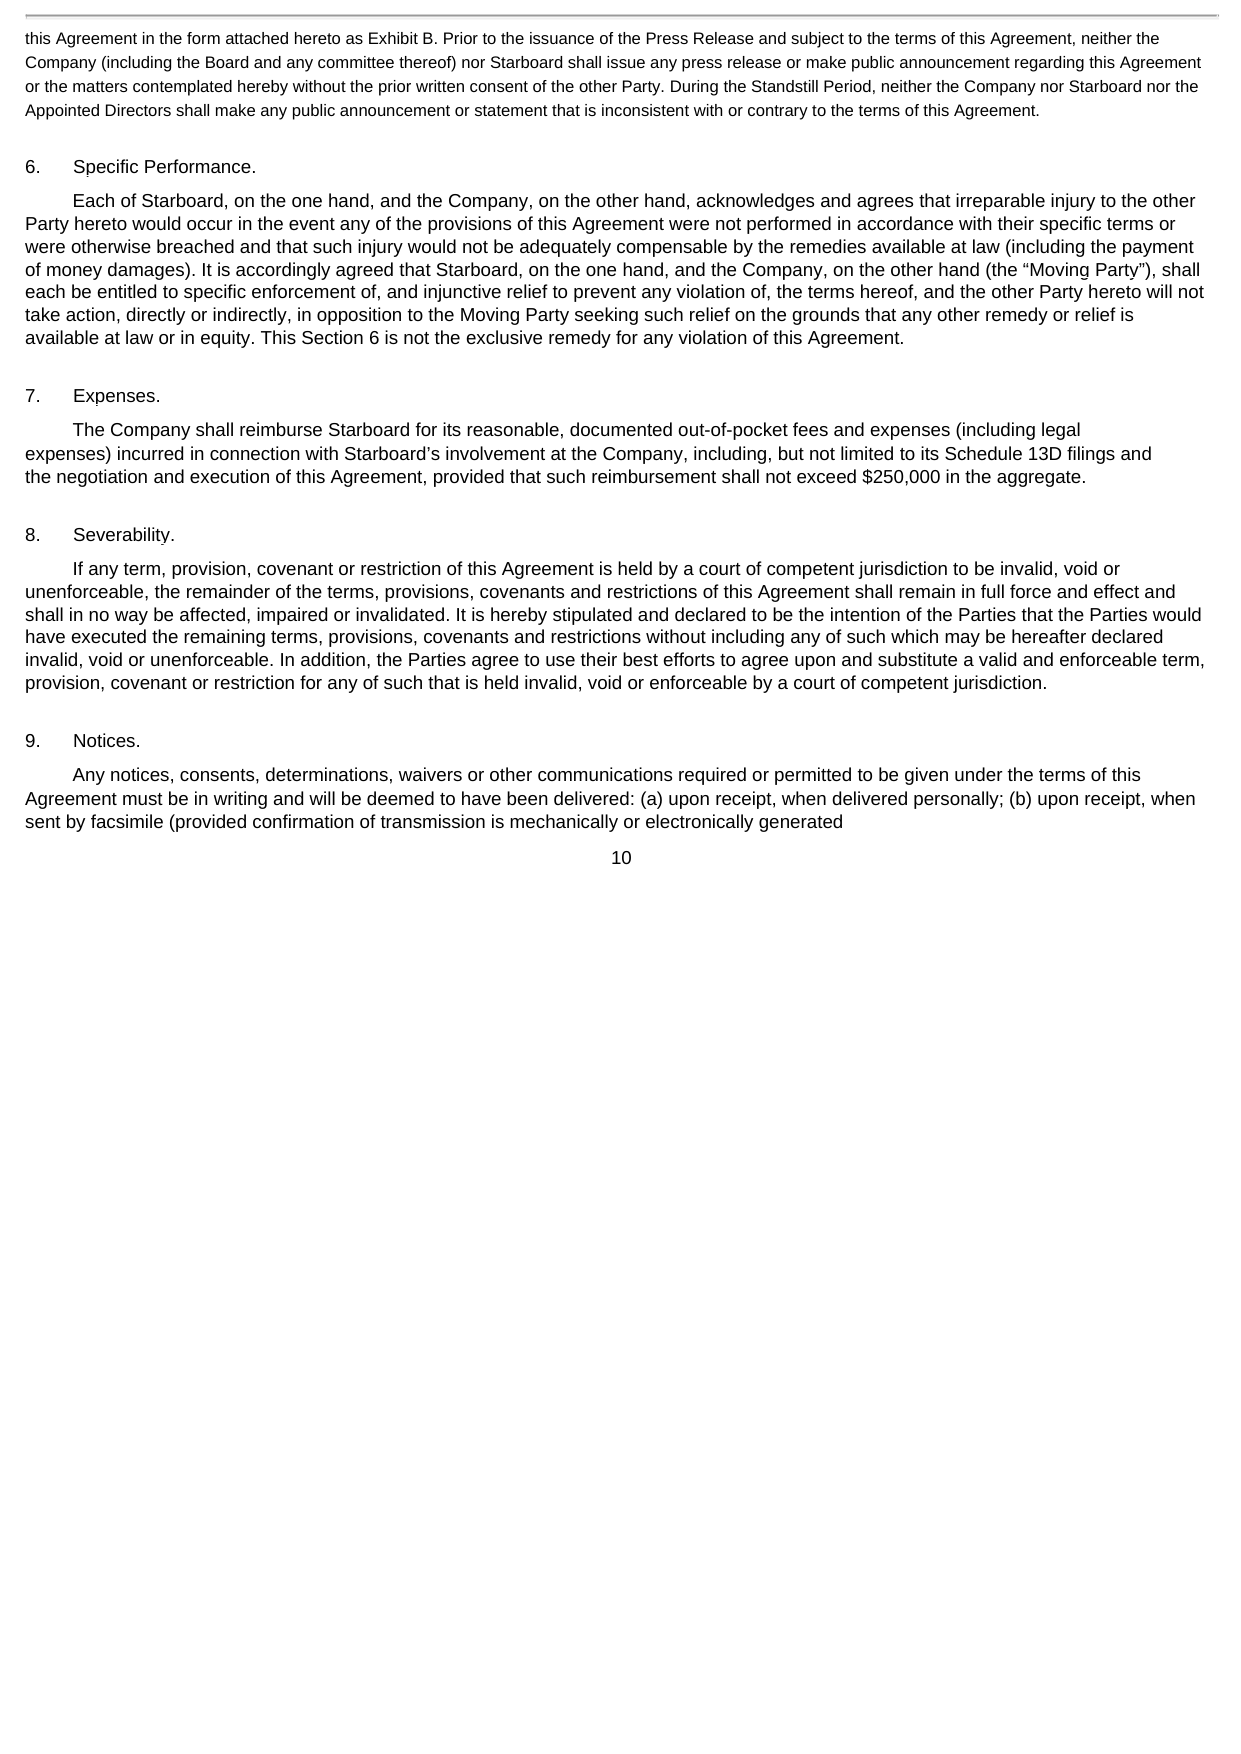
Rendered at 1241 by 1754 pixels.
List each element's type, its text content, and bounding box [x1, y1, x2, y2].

text 10 [25, 847, 1217, 868]
text Any notices, consents, determinations, waivers or other communications required or permitted to be given under the terms of this Agreement must be in writing and will be deemed to have been delivered: (a) upon receipt, when delivered personally; (b) upon receipt, when sent by facsimile (provided confirmation of transmission is mechanically or electronically generated [25, 764, 1215, 833]
text Each of Starboard, on the one hand, and the Company, on the other hand, acknowledges and agrees that irreparable injury to the other Party hereto would occur in the event any of the provisions of this Agreement were not performed in accordance with their specific terms or were otherwise breached and that such injury would not be adequately compensable by the remedies available at law (including the payment of money damages). It is accordingly agreed that Starboard, on the one hand, and the Company, on the other hand (the “Moving Party”), shall each be entitled to specific enforcement of, and injunctive relief to prevent any violation of, the terms hereof, and the other Party hereto will not take action, directly or indirectly, in opposition to the Moving Party seeking such relief on the grounds that any other remedy or relief is available at law or in equity. This Section 6 is not the exclusive remedy for any violation of this Agreement. [25, 190, 1205, 348]
picture [23, 14, 1220, 21]
list Notices. [25, 730, 1215, 752]
text The Company shall reimburse Starboard for its reasonable, documented out-of-pocket fees and expenses (including legal expenses) incurred in connection with Starboard’s involvement at the Company, including, but not limited to its Schedule 13D filings and the negotiation and execution of this Agreement, provided that such reimbursement shall not exceed $250,000 in the aggregate. [25, 419, 1172, 488]
text this Agreement in the form attached hereto as Exhibit B. Prior to the issuance of the Press Release and subject to the terms of this Agreement, neither the Company (including the Board and any committee thereof) nor Starboard shall issue any press release or make public announcement regarding this Agreement or the matters contemplated hereby without the prior written consent of the other Party. During the Standstill Period, neither the Company nor Starboard nor the Appointed Directors shall make any public announcement or statement that is inconsistent with or contrary to the terms of this Agreement. [25, 28, 1203, 120]
list Expenses. [25, 385, 1215, 407]
list Specific Performance. [25, 156, 1215, 178]
text If any term, provision, covenant or restriction of this Agreement is held by a court of competent jurisdiction to be invalid, void or unenforceable, the remainder of the terms, provisions, covenants and restrictions of this Agreement shall remain in full force and effect and shall in no way be affected, impaired or invalidated. It is hereby stipulated and declared to be the intention of the Parties that the Parties would have executed the remaining terms, provisions, covenants and restrictions without including any of such which may be hereafter declared invalid, void or unenforceable. In addition, the Parties agree to use their best efforts to agree upon and substitute a valid and enforceable term, provision, covenant or restriction for any of such that is held invalid, void or enforceable by a court of competent jurisdiction. [25, 558, 1211, 693]
list Severability. [25, 524, 1215, 546]
